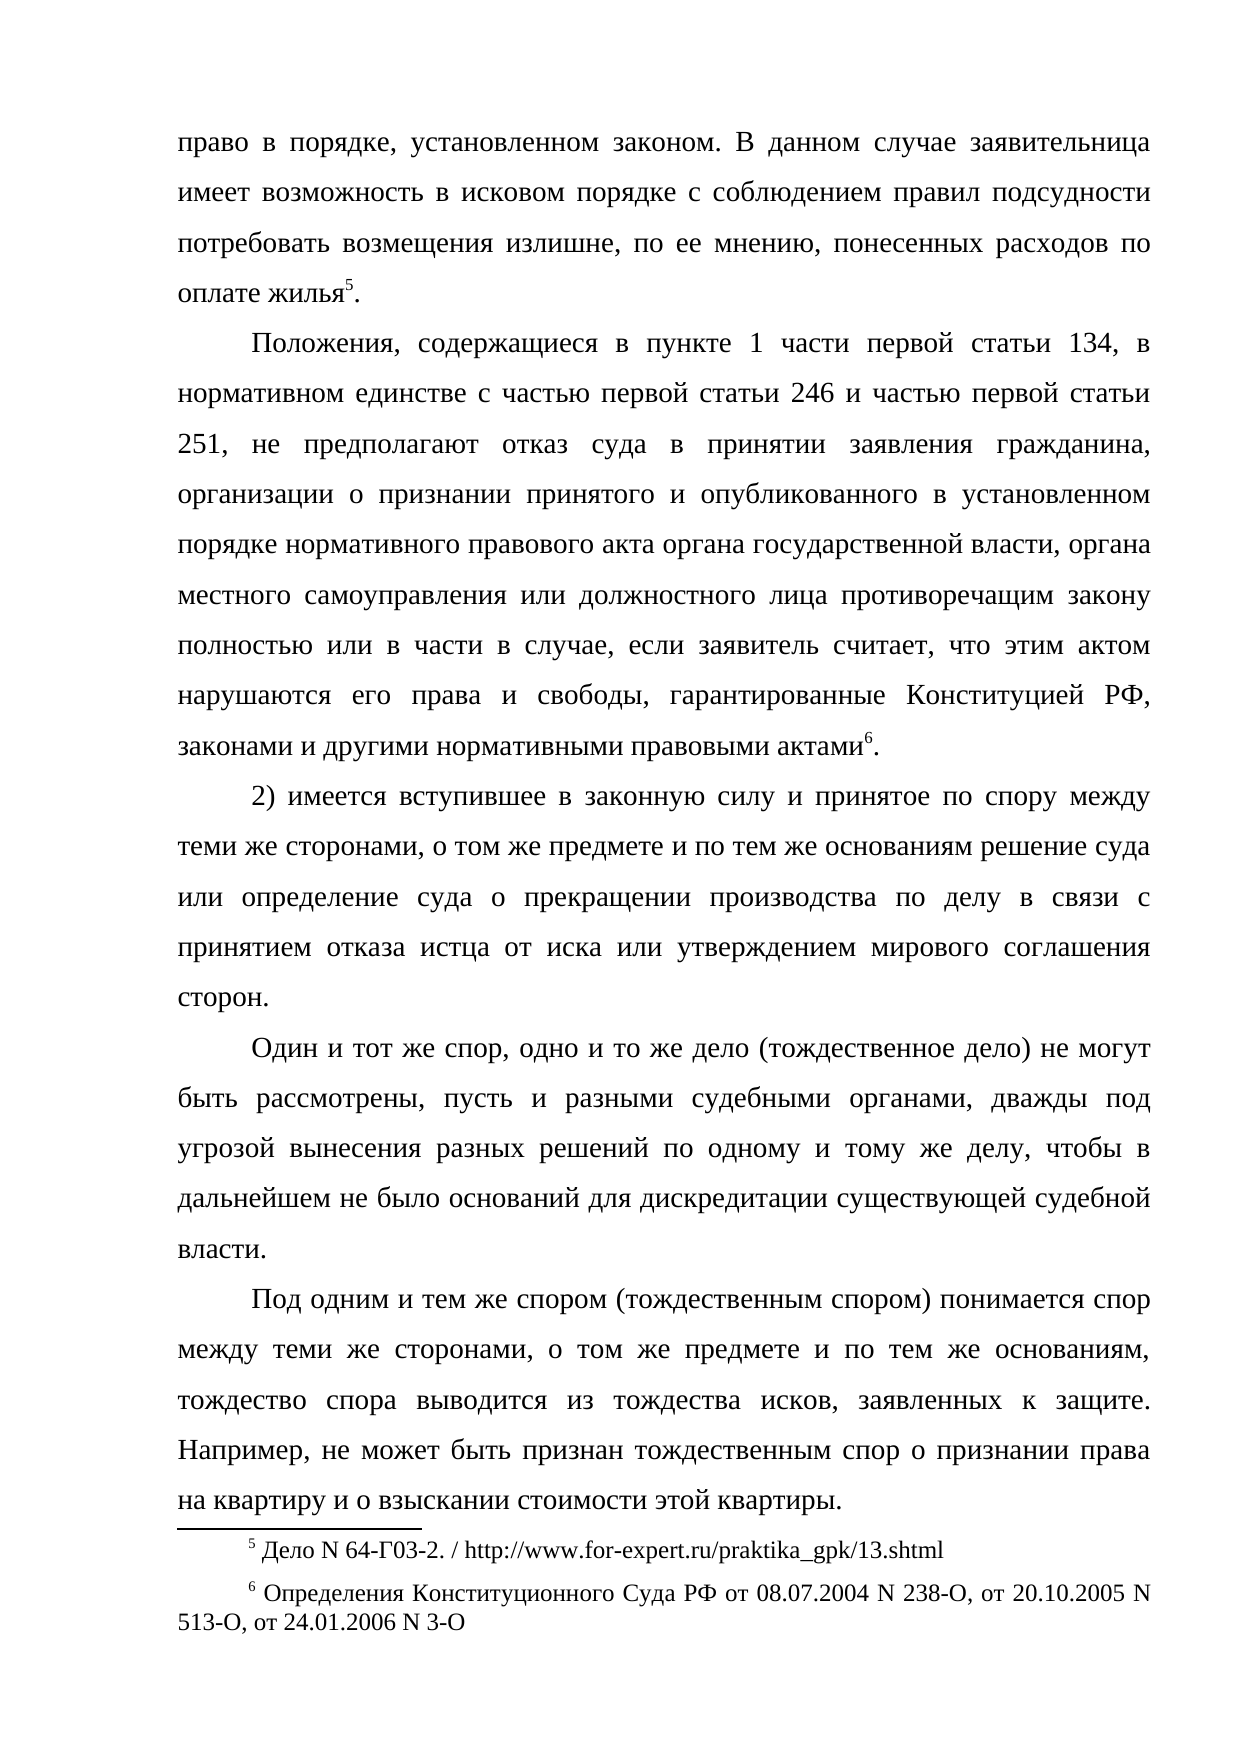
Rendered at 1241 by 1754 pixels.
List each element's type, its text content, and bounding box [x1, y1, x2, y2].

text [177, 124, 1152, 308]
text Положения, содержащиеся в пункте 1 части первой статьи 134, в нормативном единстве с частью первой статьи 246 и частью первой статьи 251, не предполагают отказ суда в принятии заявления гражданина, организации о признании принятого и опубликованного в установленном порядке нормативного правового акта органа государственной власти, органа местного самоуправления или должностного лица противоречащим закону полностью или в части в случае, если заявитель считает, что этим актом нарушаются его права и свободы, гарантированные Конституцией РФ, законами и другими нормативными правовыми актами. [177, 325, 1152, 761]
text Один и тот же спор, одно и то же дело (тождественное дело) не могут быть рассмотрены, пусть и разными судебными органами, дважды под угрозой вынесения разных решений по одному и тому же делу, чтобы в дальнейшем не было оснований для дискредитации существующей судебной власти. [177, 1030, 1152, 1264]
text Под одним и тем же спором (тождественным спором) понимается спор между теми же сторонами, о том же предмете и по тем же основаниям, тождество спора выводится из тождества исков, заявленных к защите. Например, не может быть признан тождественным спор о признании права на квартиру и о взыскании стоимости этой квартиры. [177, 1281, 1152, 1516]
text 2) имеется вступившее в законную силу и принятое по спору между теми же сторонами, о том же предмете и по тем же основаниям решение суда или определение суда о прекращении производства по делу в связи с принятием отказа истца от иска или утверждением мирового соглашения сторон. [177, 778, 1152, 1013]
